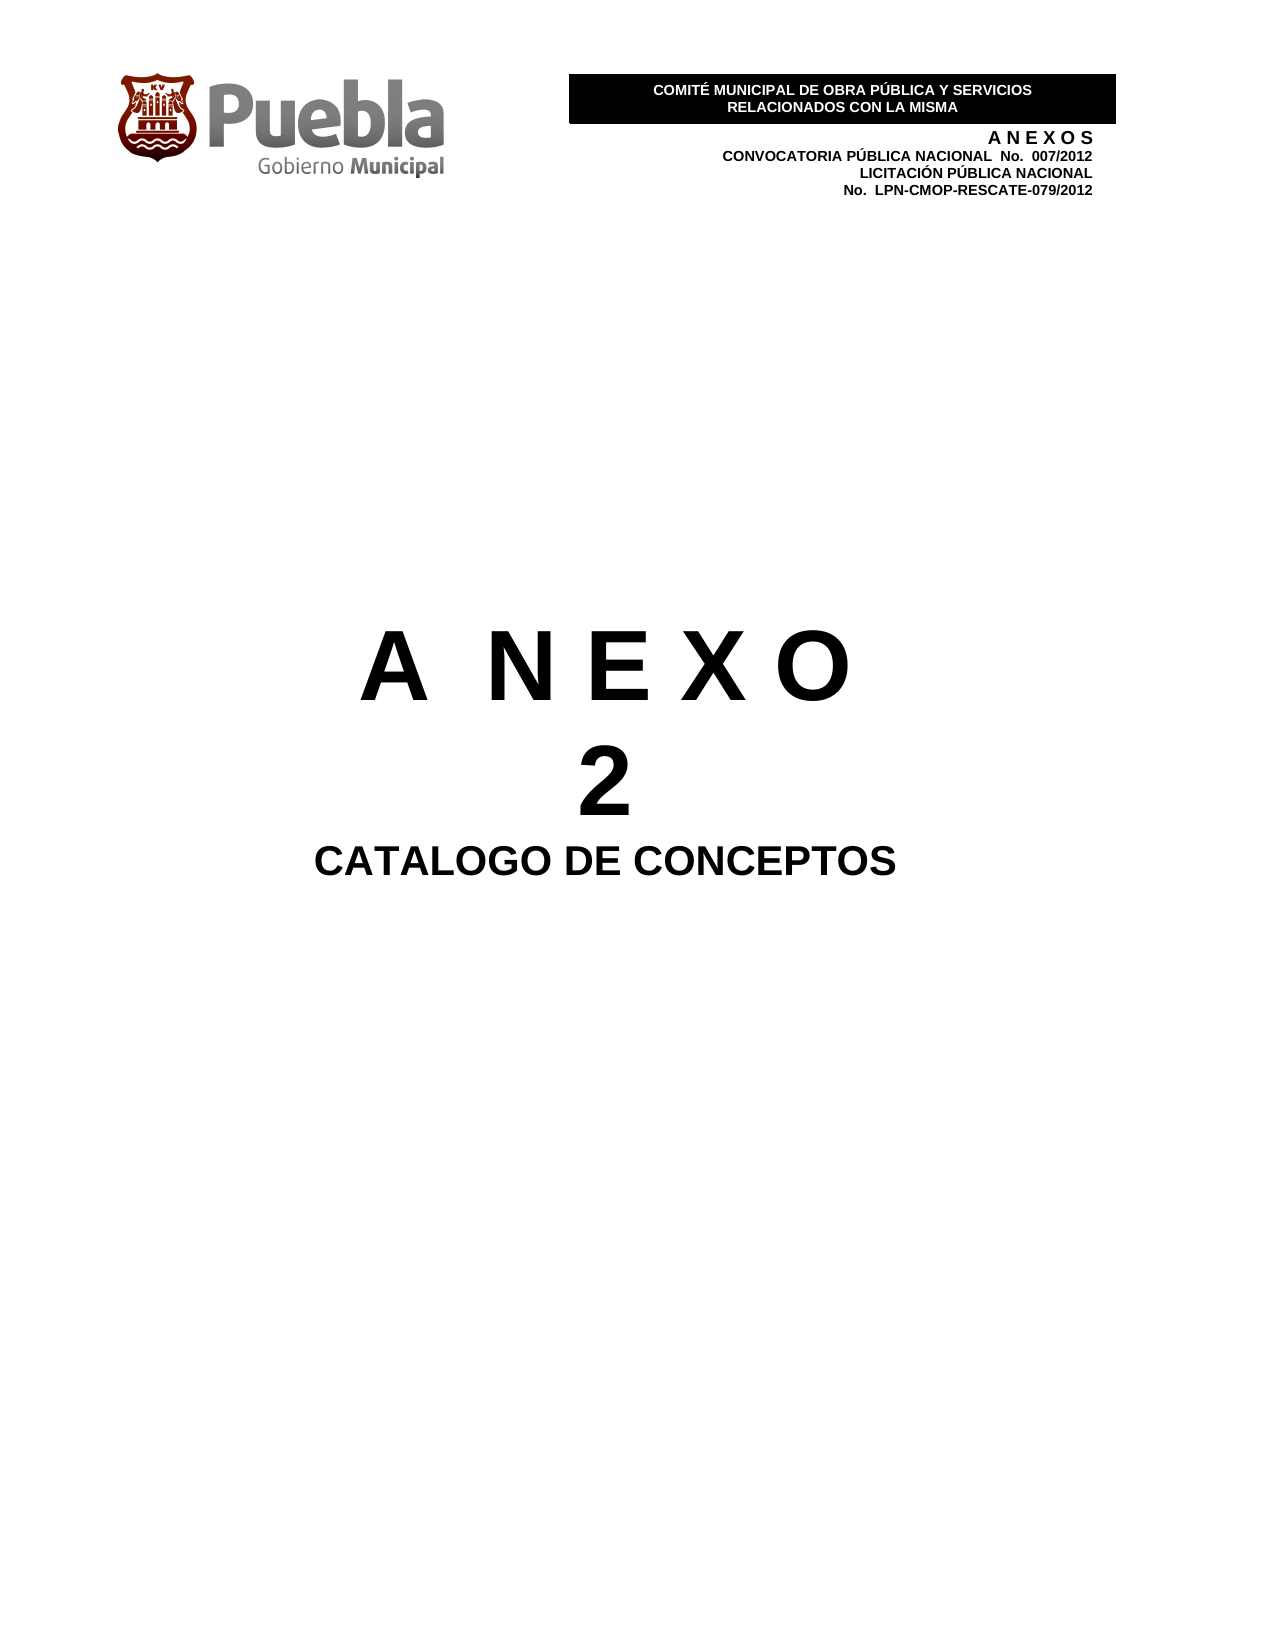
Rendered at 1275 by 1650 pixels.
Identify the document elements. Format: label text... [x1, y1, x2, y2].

text 2 [118, 721, 1092, 836]
text CATALOGO DE CONCEPTOS [118, 836, 1092, 884]
text A N E X O [118, 606, 1092, 721]
picture [118, 73, 444, 178]
